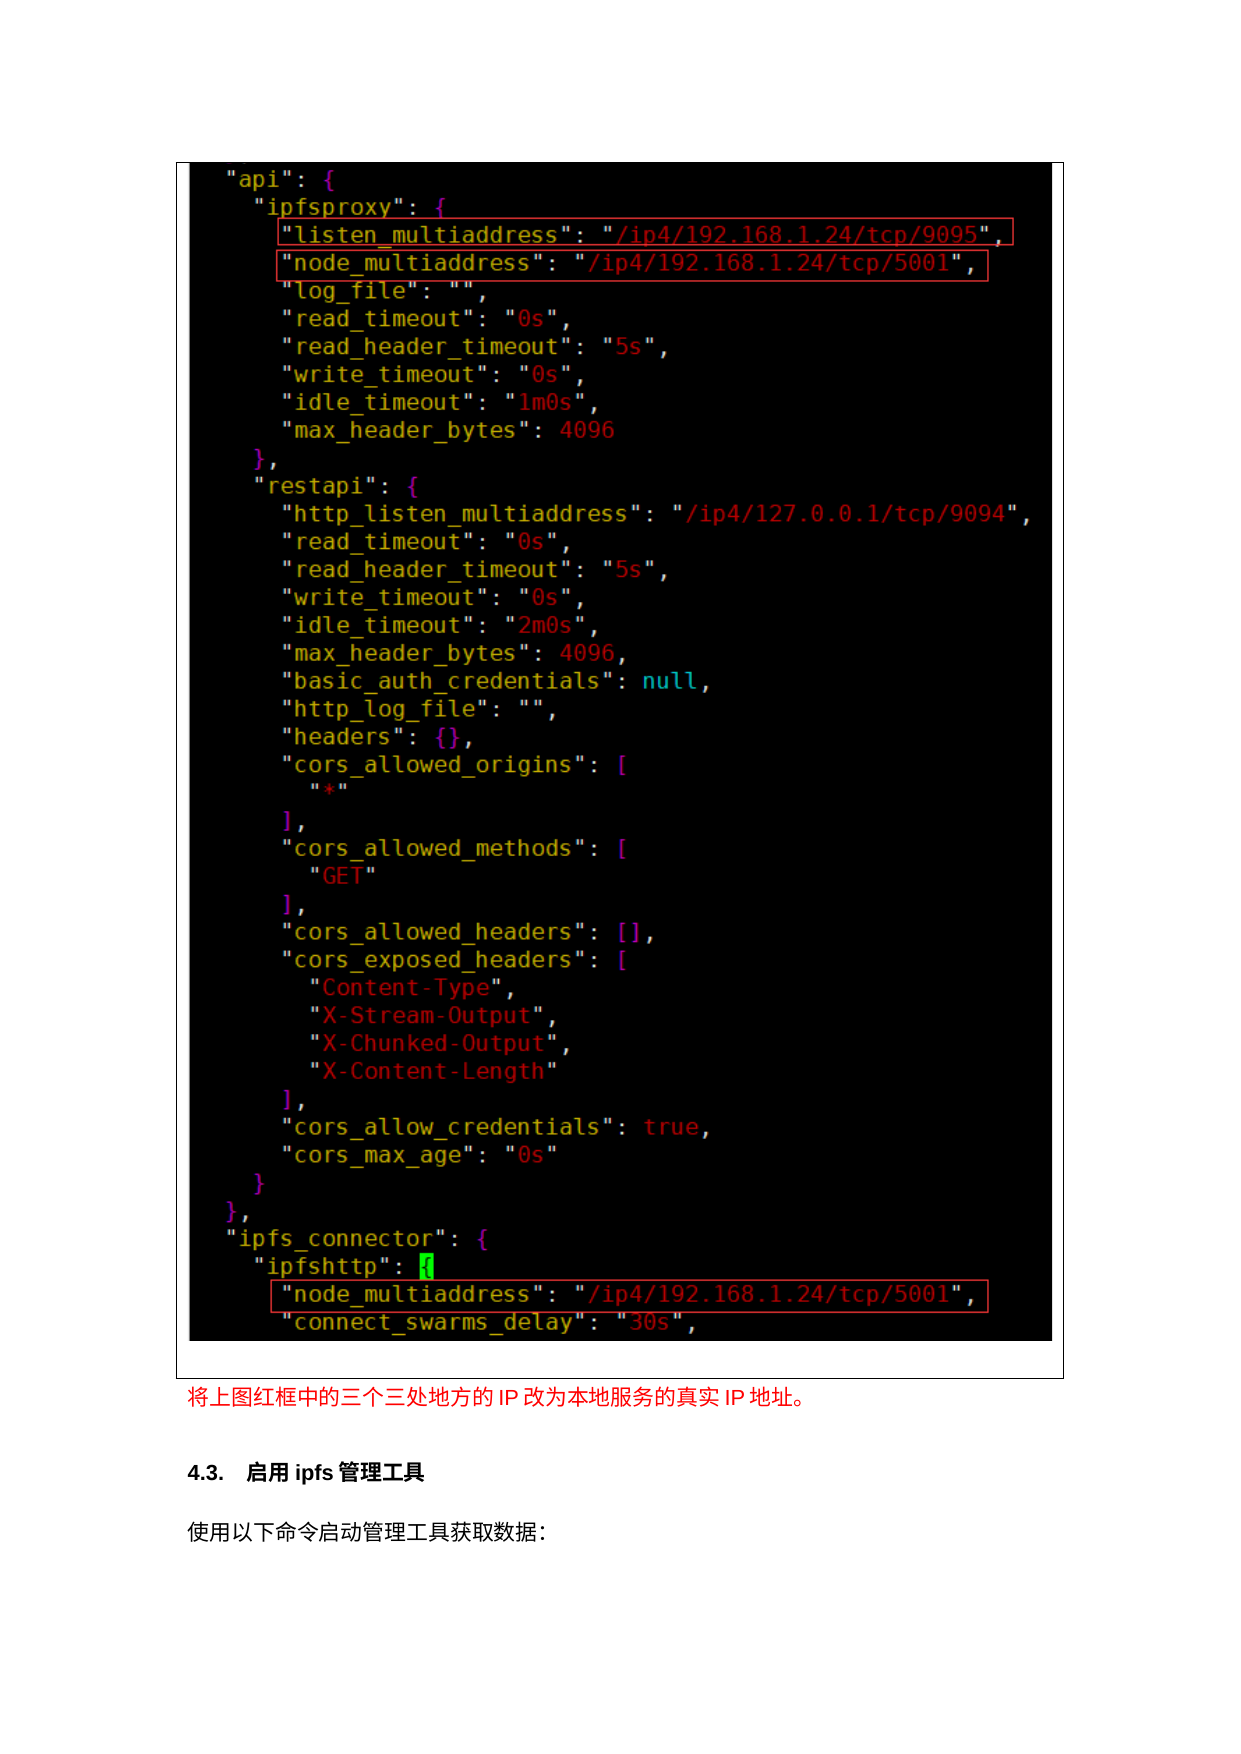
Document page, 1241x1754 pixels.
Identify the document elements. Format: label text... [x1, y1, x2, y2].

text 将上图红框中的三个三处地方的IP改为本地服务的真实IP地址。 [187, 1379, 1053, 1412]
table_header vim /root/.ipfs-cluster/service.json [177, 163, 1063, 1378]
picture [187, 163, 1053, 1341]
subtitle 启用ipfs管理工具 [187, 1454, 1053, 1487]
text 使用以下命令启动管理工具获取数据： [187, 1514, 1053, 1547]
